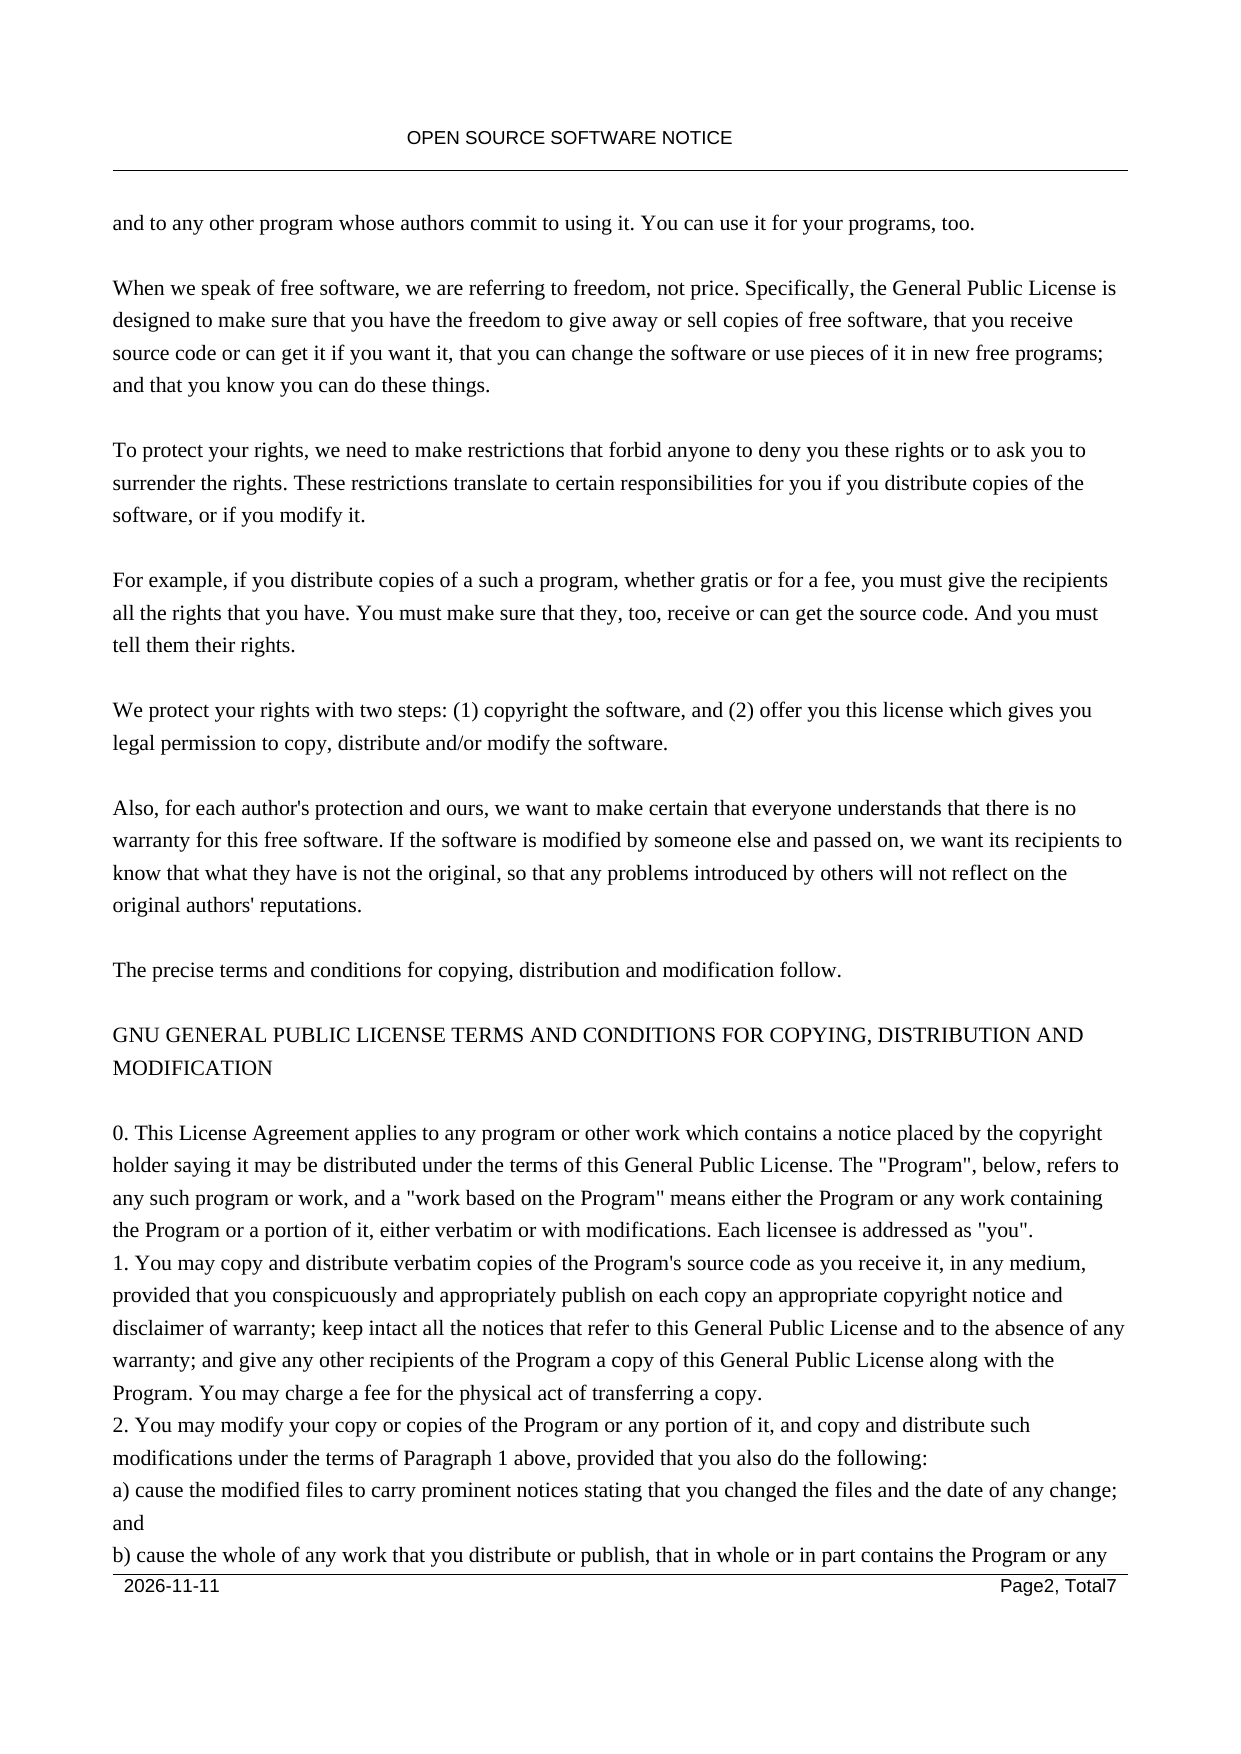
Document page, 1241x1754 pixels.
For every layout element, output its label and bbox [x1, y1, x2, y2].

text [112, 206, 1128, 1571]
